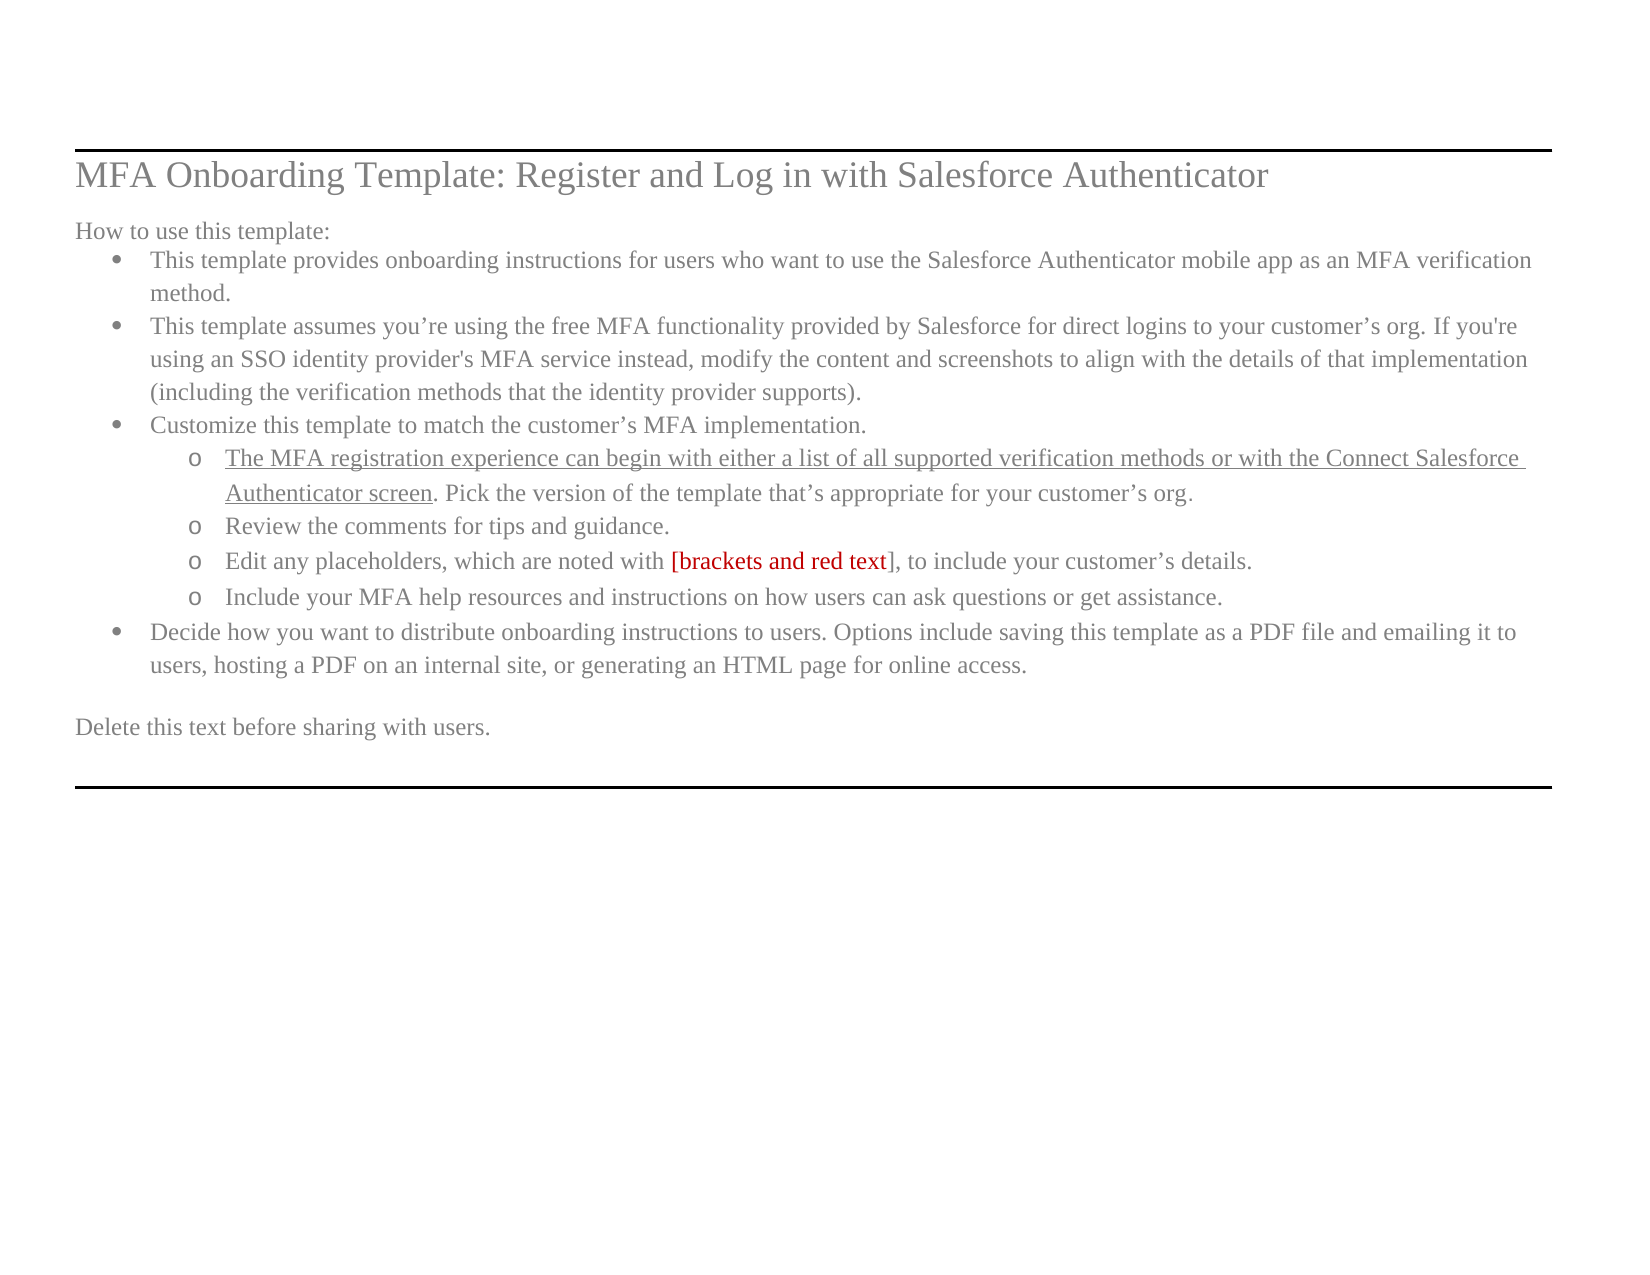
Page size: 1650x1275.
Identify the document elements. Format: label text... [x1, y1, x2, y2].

list Edit any placeholders, which are noted with [brackets and red text], to include your customer’s details. [187, 546, 1552, 577]
list Customize this template to match the customer’s MFA implementation. [112, 410, 1552, 439]
text Delete this text before sharing with users. [75, 712, 1552, 741]
text How to use this template: [75, 216, 1552, 245]
list Decide how you want to distribute onboarding instructions to users. Options include saving this template as a PDF file and emailing it to users, hosting a PDF on an internal site, or generating an HTML page for online access. [112, 617, 1552, 679]
list This template assumes you’re using the free MFA functionality provided by Salesforce for direct logins to your customer’s org. If you're using an SSO identity provider's MFA service instead, modify the content and screenshots to align with the details of that implementation (including the verification methods that the identity provider supports). [112, 311, 1552, 406]
list This template provides onboarding instructions for users who want to use the Salesforce Authenticator mobile app as an MFA verification method. [112, 245, 1552, 307]
text MFA Onboarding Template: Register and Log in with Salesforce Authenticator [75, 152, 1552, 195]
list Include your MFA help resources and instructions on how users can ask questions or get assistance. [187, 582, 1552, 613]
list The MFA registration experience can begin with either a list of all supported verification methods or with the Connect Salesforce Authenticator screen. Pick the version of the template that’s appropriate for your customer’s org. [187, 443, 1552, 507]
list Review the comments for tips and guidance. [187, 511, 1552, 542]
